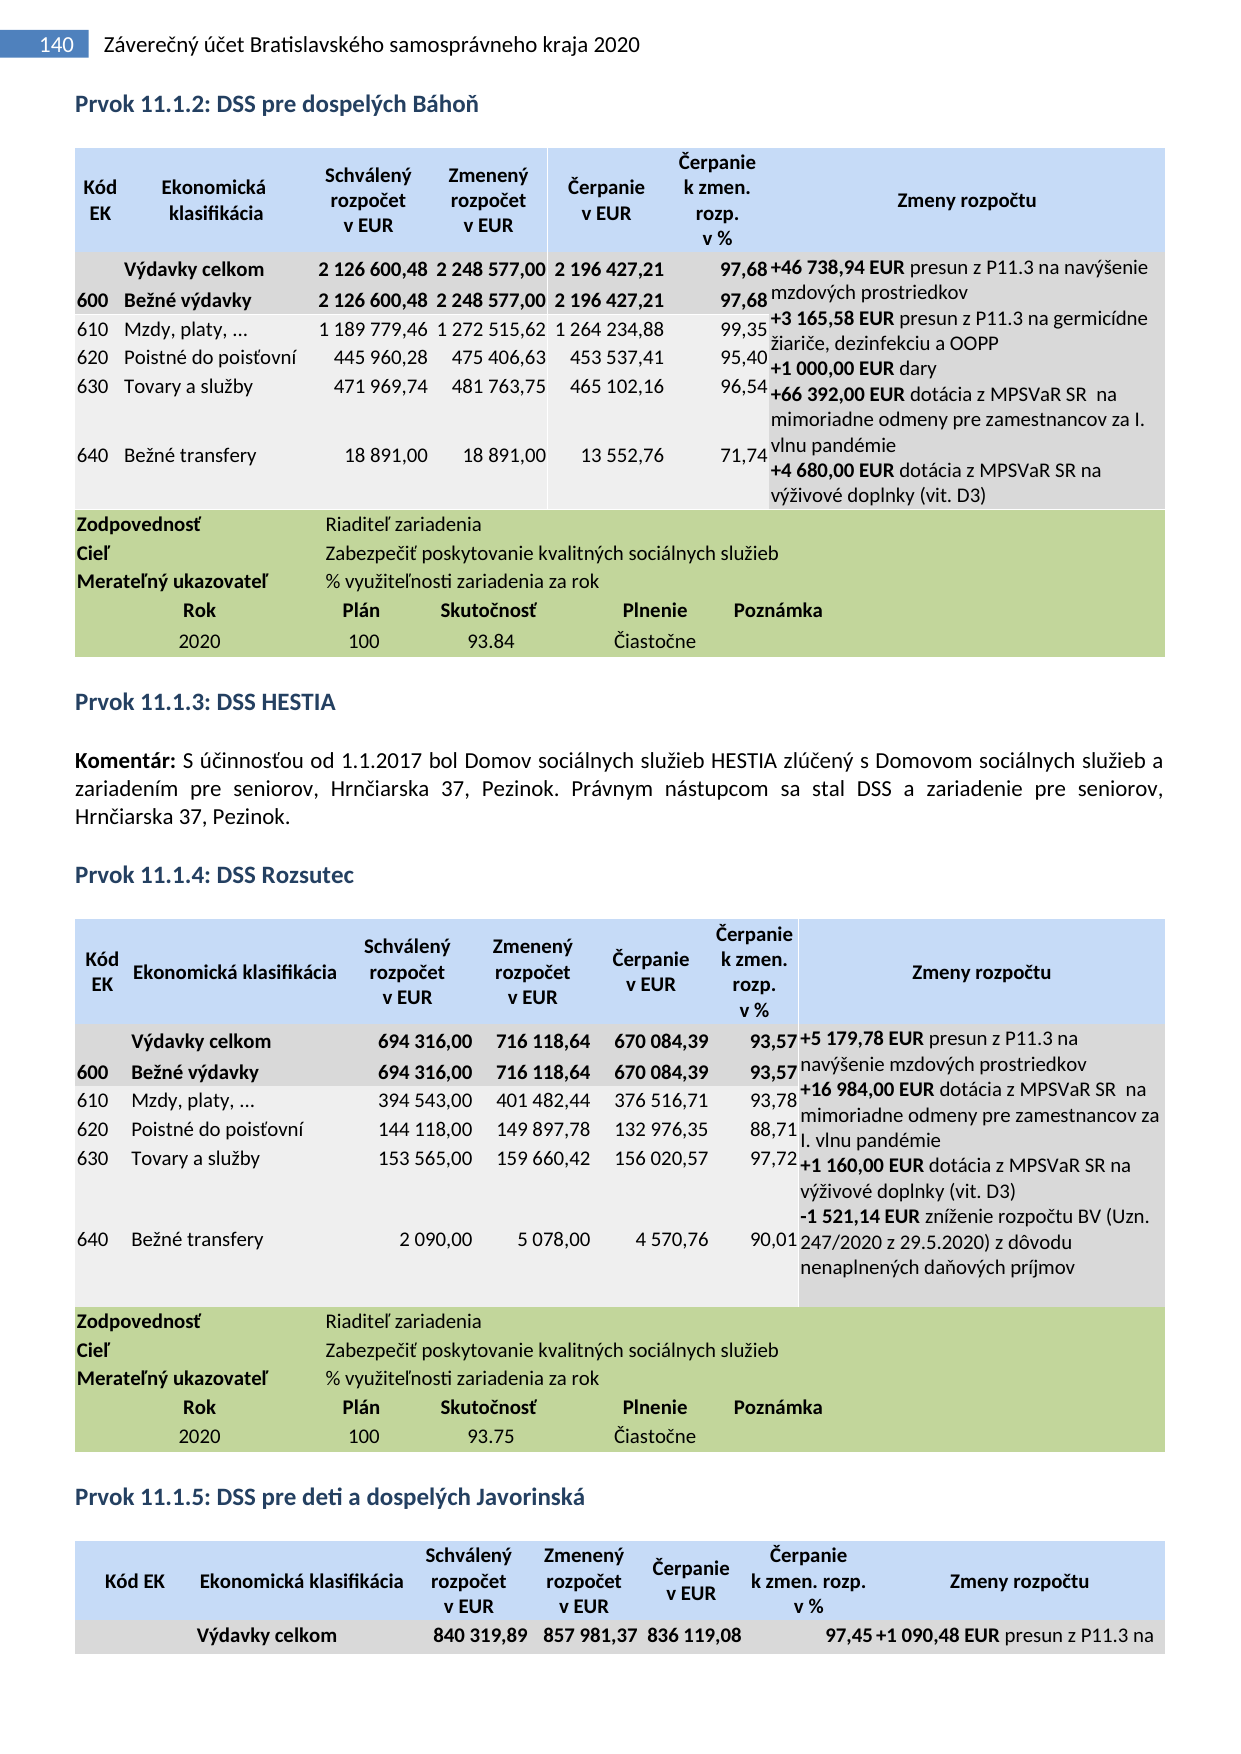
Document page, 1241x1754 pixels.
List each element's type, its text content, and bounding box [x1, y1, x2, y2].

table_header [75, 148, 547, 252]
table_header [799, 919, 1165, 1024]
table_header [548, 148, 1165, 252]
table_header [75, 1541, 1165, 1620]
text Komentár: S účinnosťou od 1.1.2017 bol Domov sociálnych služieb HESTIA zlúčený s Domovom sociálnych služieb a zariadením pre seniorov, Hrnčiarska 37, Pezinok. Právnym nástupcom sa stal DSS a zariadenie pre seniorov, Hrnčiarska 37, Pezinok. [75, 746, 1165, 830]
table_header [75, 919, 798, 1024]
text Prvok 11.1.4: DSS Rozsutec [75, 859, 1165, 890]
text Prvok 11.1.2: DSS pre dospelých Báhoň [75, 88, 1165, 118]
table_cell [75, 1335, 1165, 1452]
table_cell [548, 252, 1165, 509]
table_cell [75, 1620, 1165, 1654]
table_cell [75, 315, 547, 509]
text Prvok 11.1.5: DSS pre deti a dospelých Javorinská [75, 1481, 1165, 1512]
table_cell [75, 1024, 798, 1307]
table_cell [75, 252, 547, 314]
text Prvok 11.1.3: DSS HESTIA [75, 687, 1165, 717]
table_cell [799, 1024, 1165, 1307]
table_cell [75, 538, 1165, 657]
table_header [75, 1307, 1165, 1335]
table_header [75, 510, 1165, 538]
